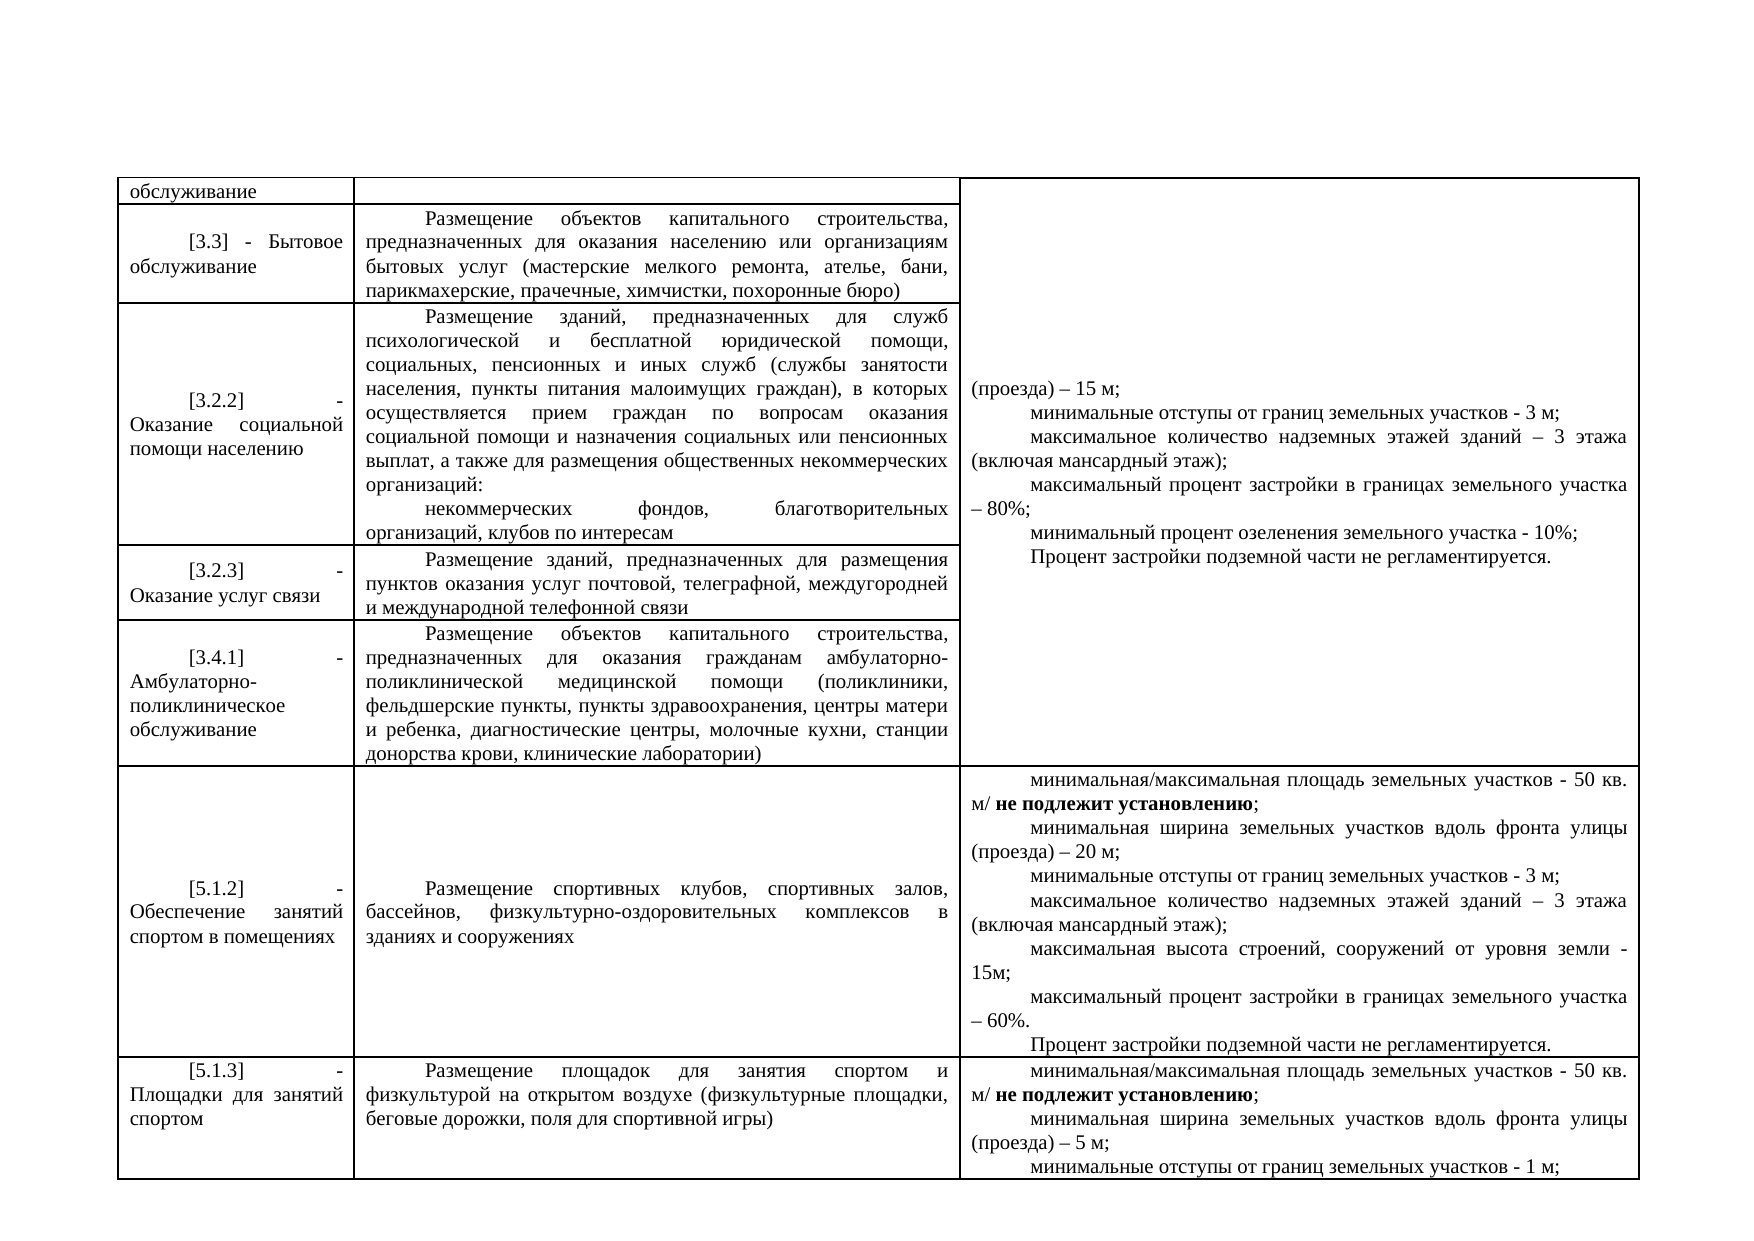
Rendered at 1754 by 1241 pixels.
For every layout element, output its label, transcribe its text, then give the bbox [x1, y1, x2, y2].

table_cell минимальная/максимальная площадь земельных участков - 50 кв. м/ не подлежит установлению; минимальная ширина земельных участков вдоль фронта улицы (проезда) – 20 м; минимальные отступы от границ земельных участков - 3 м; максимальное количество надземных этажей зданий – 3 этажа (включая мансардный этаж); максимальная высота строений, сооружений от уровня земли - 15м; максимальный процент застройки в границах земельного участка – 60%. Процент застройки подземной части не регламентируется. [961, 767, 1638, 1056]
table_cell [3.2.3] - Оказание услуг связи [119, 546, 353, 619]
table_cell Размещение объектов капитального строительства, предназначенных для оказания гражданам амбулаторно-поликлинической медицинской помощи (поликлиники, фельдшерские пункты, пункты здравоохранения, центры матери и ребенка, диагностические центры, молочные кухни, станции донорства крови, клинические лаборатории) [355, 621, 959, 765]
table_cell Размещение спортивных клубов, спортивных залов, бассейнов, физкультурно-оздоровительных комплексов в зданиях и сооружениях [355, 767, 959, 1056]
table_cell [119, 1058, 353, 1178]
table_cell Размещение объектов капитального строительства, предназначенных для оказания населению или организациям бытовых услуг (мастерские мелкого ремонта, ателье, бани, парикмахерские, прачечные, химчистки, похоронные бюро) [355, 205, 959, 302]
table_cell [355, 1058, 959, 1178]
table_cell Размещение зданий, предназначенных для служб психологической и бесплатной юридической помощи, социальных, пенсионных и иных служб (службы занятости населения, пункты питания малоимущих граждан), в которых осуществляется прием граждан по вопросам оказания социальной помощи и назначения социальных или пенсионных выплат, а также для размещения общественных некоммерческих организаций: некоммерческих фондов, благотворительных организаций, клубов по интересам [355, 304, 959, 544]
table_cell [119, 178, 353, 203]
table_cell [3.3] - Бытовое обслуживание [119, 205, 353, 302]
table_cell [961, 1058, 1638, 1178]
table_cell Размещение зданий, предназначенных для размещения пунктов оказания услуг почтовой, телеграфной, междугородней и международной телефонной связи [355, 546, 959, 619]
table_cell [355, 178, 959, 203]
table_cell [961, 179, 1638, 765]
table_cell [5.1.2] - Обеспечение занятий спортом в помещениях [119, 767, 353, 1056]
table_cell [3.2.2] - Оказание социальной помощи населению [119, 304, 353, 544]
table_cell [3.4.1] - Амбулаторно-поликлиническое обслуживание [119, 621, 353, 765]
